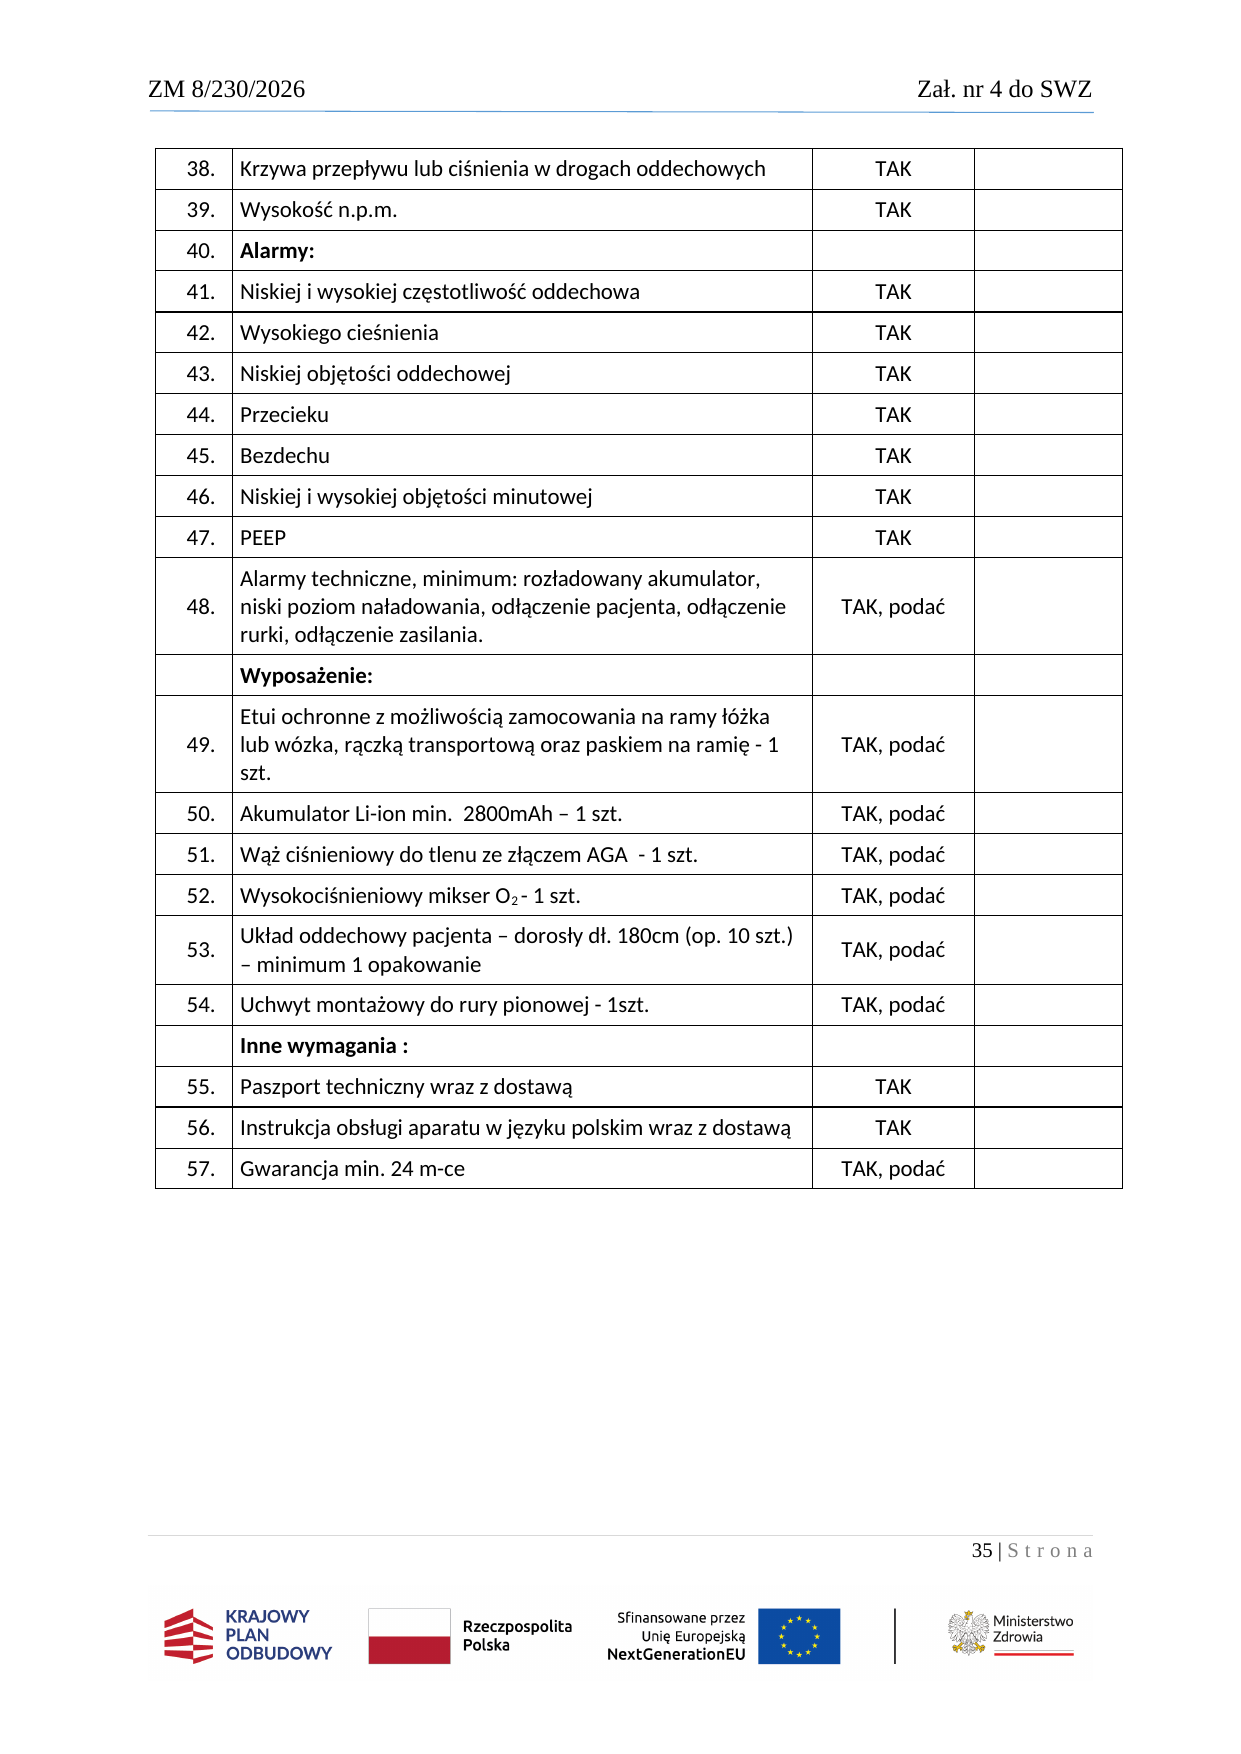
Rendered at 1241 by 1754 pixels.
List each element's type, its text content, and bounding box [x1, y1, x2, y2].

table_cell Niskiej i wysokiej częstotliwość oddechowa [233, 271, 812, 311]
table_cell [156, 190, 232, 229]
table_cell Paszport techniczny wraz z dostawą [233, 1067, 812, 1106]
picture [147, 1585, 1093, 1681]
table_cell [813, 1026, 974, 1066]
table_cell [975, 655, 1122, 695]
table_cell [156, 916, 232, 984]
table_cell [156, 655, 232, 695]
table_cell [975, 313, 1122, 352]
table_cell [156, 271, 232, 311]
table_cell Uchwyt montażowy do rury pionowej - 1szt. [233, 985, 812, 1024]
table_cell [156, 435, 232, 475]
table_cell TAK [813, 517, 974, 557]
table_cell [975, 394, 1122, 434]
table_cell PEEP [233, 517, 812, 557]
table_cell Wąż ciśnieniowy do tlenu ze złączem AGA - 1 szt. [233, 834, 812, 874]
table_cell [156, 985, 232, 1024]
table_cell Akumulator Li-ion min. 2800mAh – 1 szt. [233, 793, 812, 833]
table_cell Przecieku [233, 394, 812, 434]
table_cell TAK, podać [813, 916, 974, 984]
table_cell TAK [813, 1067, 974, 1106]
table_cell [975, 271, 1122, 311]
table_cell [975, 231, 1122, 270]
table_cell [156, 476, 232, 516]
table_cell [156, 313, 232, 352]
table_cell TAK [813, 313, 974, 352]
table_cell TAK, podać [813, 834, 974, 874]
table_cell [156, 517, 232, 557]
table_cell [975, 1108, 1122, 1147]
table_cell [975, 476, 1122, 516]
table_cell Wysokiego cieśnienia [233, 313, 812, 352]
table_cell Krzywa przepływu lub ciśnienia w drogach oddechowych [233, 149, 812, 188]
table_cell TAK [813, 394, 974, 434]
table_cell Gwarancja min. 24 m-ce [233, 1149, 812, 1188]
table_cell [975, 190, 1122, 229]
table_cell [813, 655, 974, 695]
table_cell [156, 875, 232, 915]
table_cell [156, 1149, 232, 1188]
table_cell TAK, podać [813, 793, 974, 833]
table_cell TAK [813, 1108, 974, 1147]
table_cell Etui ochronne z możliwością zamocowania na ramy łóżka lub wózka, rączką transportową oraz paskiem na ramię - 1 szt. [233, 696, 812, 792]
table_cell [156, 558, 232, 654]
table_cell [975, 558, 1122, 654]
table_cell [156, 1026, 232, 1066]
table_cell [975, 149, 1122, 188]
table_cell [975, 696, 1122, 792]
table_cell [156, 696, 232, 792]
table_cell [975, 793, 1122, 833]
table_cell [975, 517, 1122, 557]
table_cell Alarmy: [233, 231, 812, 270]
table_cell [156, 394, 232, 434]
table_cell [156, 231, 232, 270]
table_cell Alarmy techniczne, minimum: rozładowany akumulator, niski poziom naładowania, odłączenie pacjenta, odłączenie rurki, odłączenie zasilania. [233, 558, 812, 654]
table_cell Inne wymagania : [233, 1026, 812, 1066]
table_cell [156, 149, 232, 188]
table_cell TAK, podać [813, 985, 974, 1024]
table_cell TAK [813, 271, 974, 311]
table_cell Wyposażenie: [233, 655, 812, 695]
table_cell Bezdechu [233, 435, 812, 475]
table_cell TAK [813, 435, 974, 475]
table_cell Niskiej i wysokiej objętości minutowej [233, 476, 812, 516]
table_cell TAK [813, 353, 974, 393]
table_cell TAK [813, 190, 974, 229]
table_cell [975, 1149, 1122, 1188]
table_cell [975, 435, 1122, 475]
table_cell TAK, podać [813, 558, 974, 654]
table_cell TAK [813, 149, 974, 188]
table_cell [975, 916, 1122, 984]
table_cell Układ oddechowy pacjenta – dorosły dł. 180cm (op. 10 szt.) – minimum 1 opakowanie [233, 916, 812, 984]
table_cell TAK [813, 476, 974, 516]
table_cell [975, 353, 1122, 393]
table_cell [156, 353, 232, 393]
table_cell [156, 834, 232, 874]
table_cell Wysokość n.p.m. [233, 190, 812, 229]
table_cell [975, 875, 1122, 915]
table_cell Instrukcja obsługi aparatu w języku polskim wraz z dostawą [233, 1108, 812, 1147]
table_cell TAK, podać [813, 696, 974, 792]
table_cell TAK, podać [813, 1149, 974, 1188]
table_cell Wysokociśnieniowy mikser O2 - 1 szt. [233, 875, 812, 915]
table_cell [975, 985, 1122, 1024]
table_cell TAK, podać [813, 875, 974, 915]
table_cell [156, 1067, 232, 1106]
table_cell Niskiej objętości oddechowej [233, 353, 812, 393]
table_cell [975, 1067, 1122, 1106]
table_cell [813, 231, 974, 270]
table_cell [975, 834, 1122, 874]
table_cell [156, 1108, 232, 1147]
table_cell [975, 1026, 1122, 1066]
table_cell [156, 793, 232, 833]
